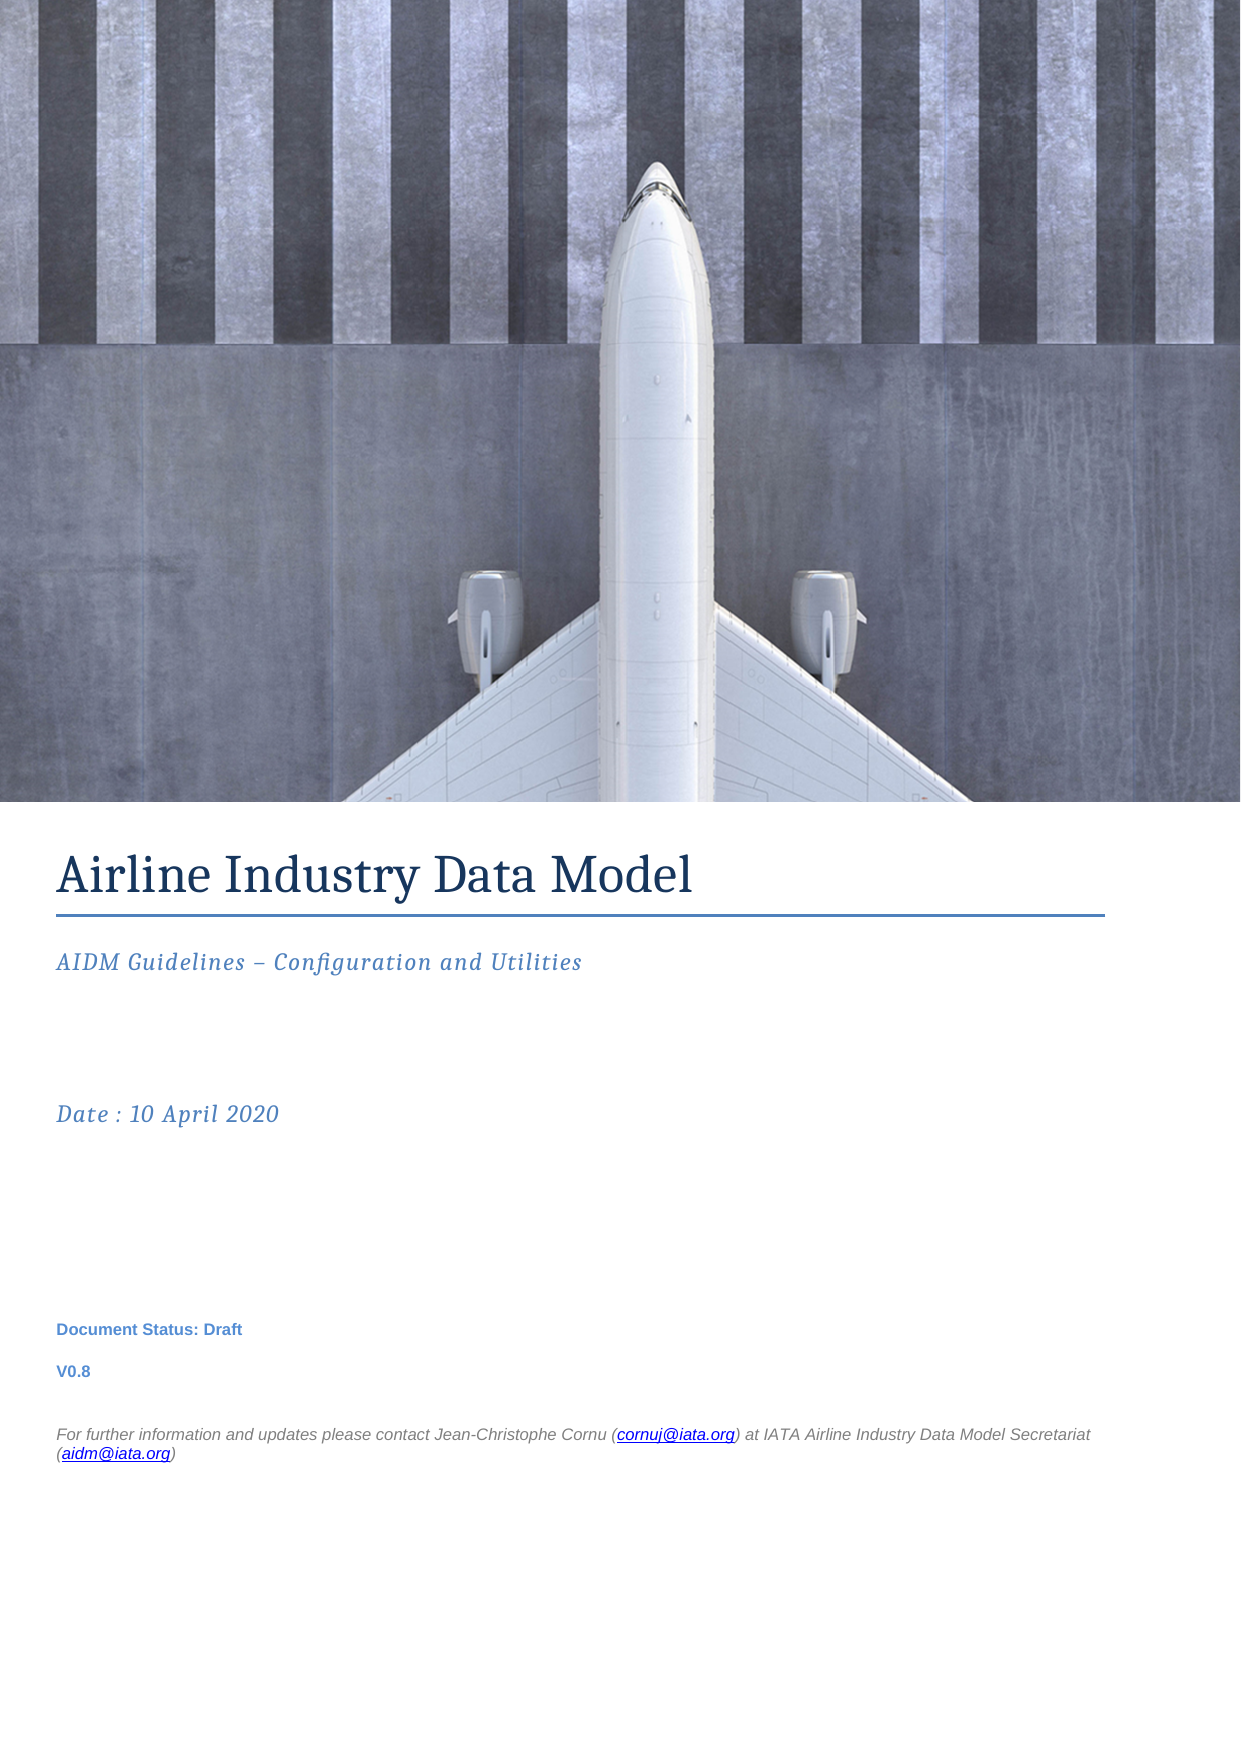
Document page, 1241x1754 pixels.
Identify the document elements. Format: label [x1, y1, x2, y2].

picture [0, 0, 1241, 802]
